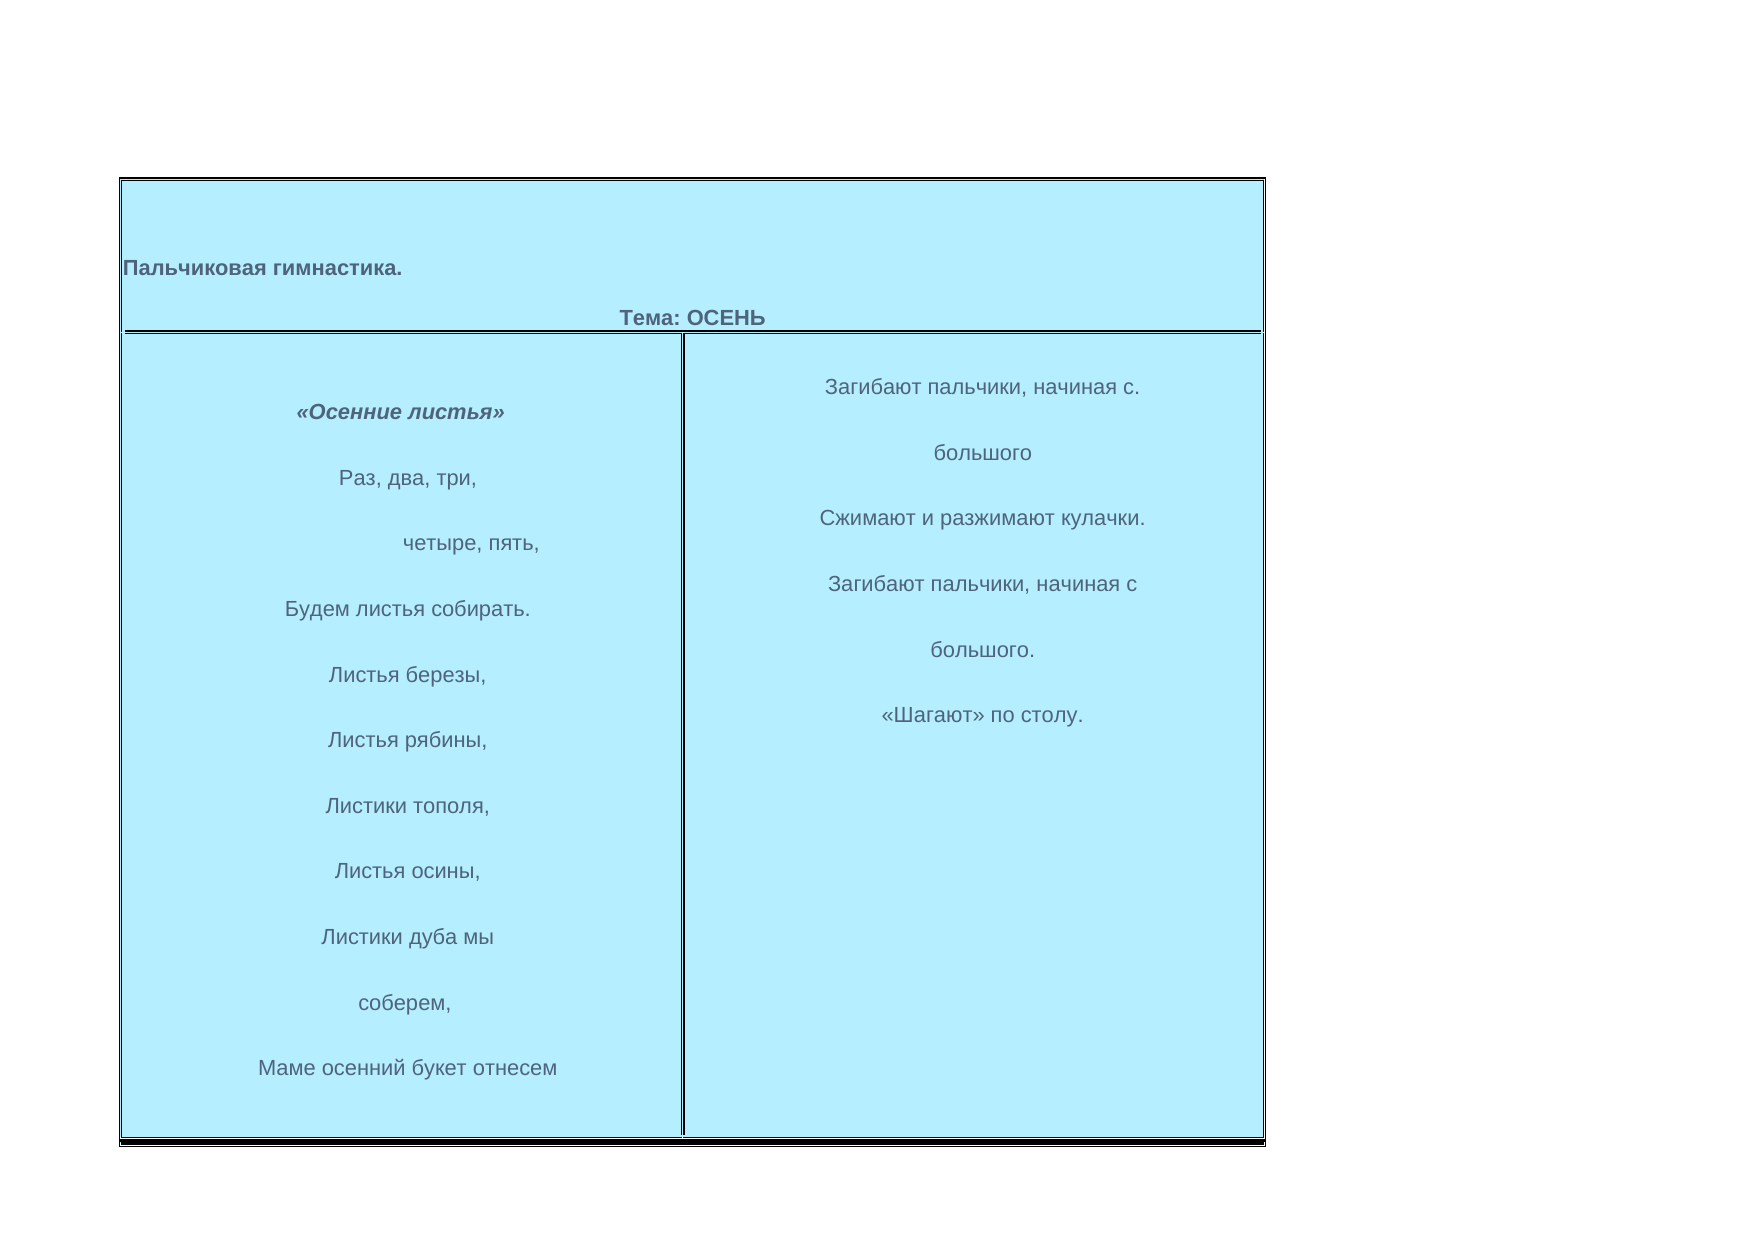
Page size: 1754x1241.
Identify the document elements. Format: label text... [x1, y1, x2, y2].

table_header Пальчиковая гимнастика. Тема: ОСЕНЬ [122, 181, 1263, 330]
table_cell Загибают пальчики, начиная с. большого Сжимают и разжимают кулачки. Загибают пальчики, начиная с большого. «Шагают» по столу. [683, 330, 1263, 1137]
table_cell «Осенние листья» Раз, два, три, четыре, пять, Будем листья собирать. Листья березы, Листья рябины, Листики тополя, Листья осины, Листики дуба мы соберем, Маме осенний букет отнесем [122, 330, 683, 1137]
